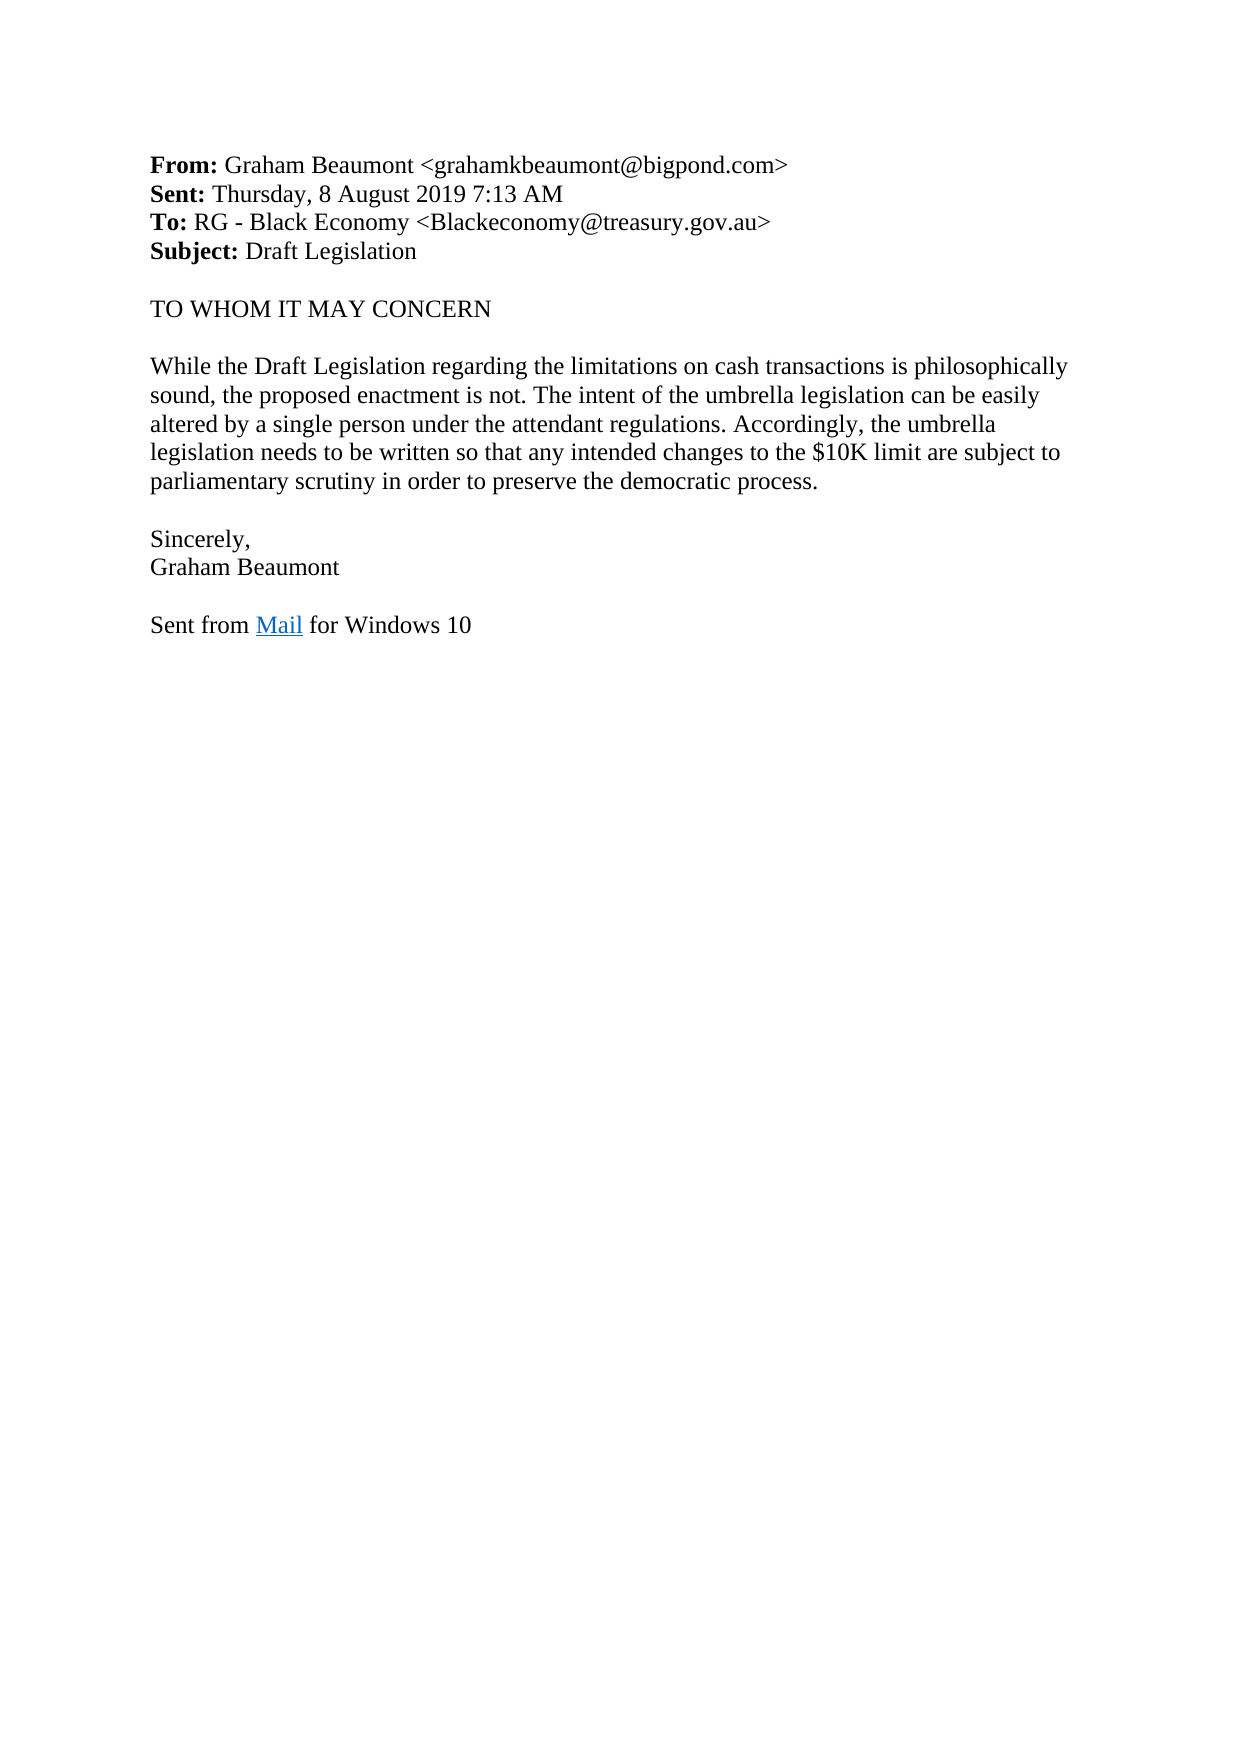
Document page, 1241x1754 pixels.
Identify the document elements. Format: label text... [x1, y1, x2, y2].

text Sent from Mail for Windows 10 [150, 610, 1090, 639]
text Graham Beaumont [150, 552, 1090, 581]
text From: Graham Beaumont <grahamkbeaumont@bigpond.com> Sent: Thursday, 8 August 2019 7:13 AM To: RG - Black Economy <Blackeconomy@treasury.gov.au> Subject: Draft Legislation [150, 150, 1090, 265]
text While the Draft Legislation regarding the limitations on cash transactions is philosophically sound, the proposed enactment is not. The intent of the umbrella legislation can be easily altered by a single person under the attendant regulations. Accordingly, the umbrella legislation needs to be written so that any intended changes to the $10K limit are subject to parliamentary scrutiny in order to preserve the democratic process. [150, 351, 1090, 495]
text TO WHOM IT MAY CONCERN [150, 294, 1090, 322]
text Sincerely, [150, 524, 1090, 552]
